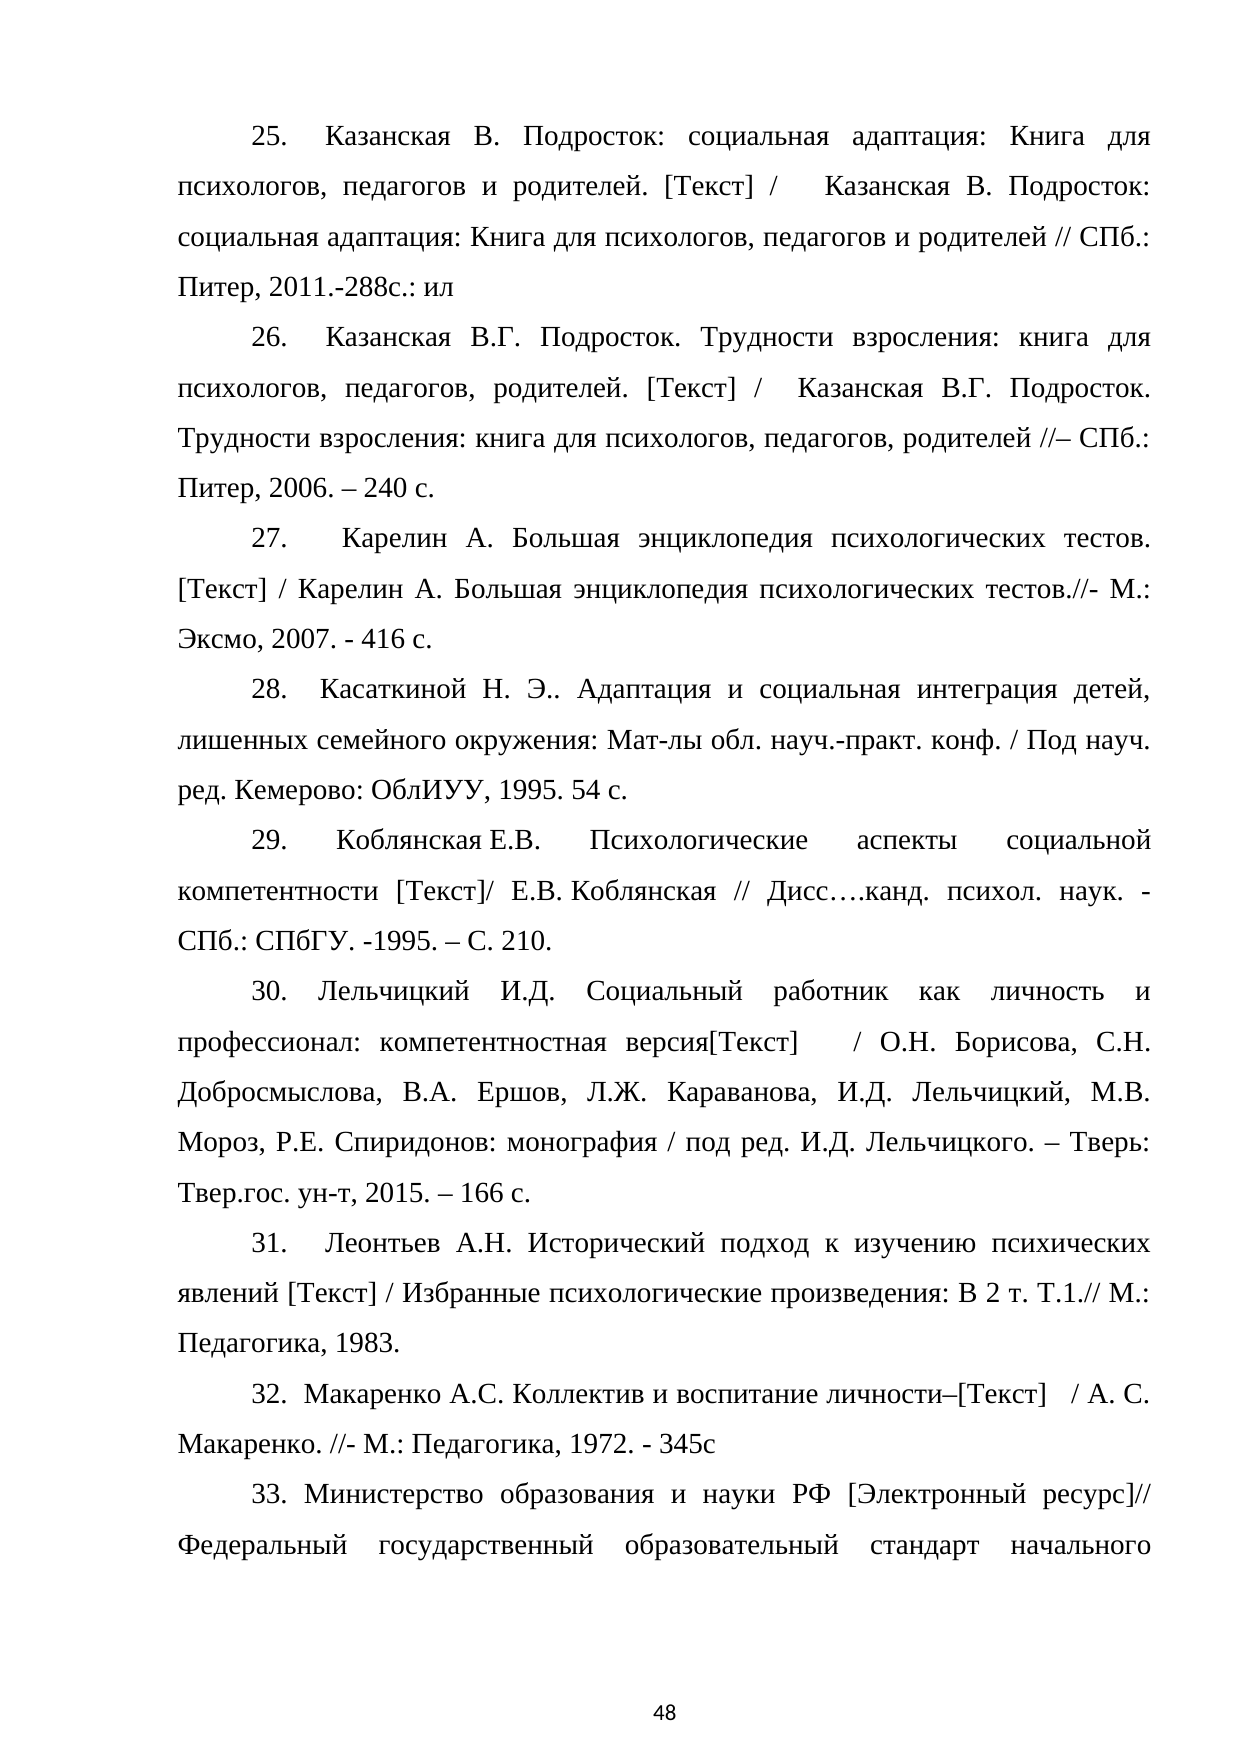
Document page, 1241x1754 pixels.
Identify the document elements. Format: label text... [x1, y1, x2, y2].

text 28. Касаткиной Н. Э.. Адаптация и социальная интеграция детей, лишенных семейного окружения: Мат-лы обл. науч.-практ. конф. / Под науч. ред. Кемерово: ОблИУУ, 1995. 54 с. [177, 672, 1152, 806]
text 25. Казанская В. Подросток: социальная адаптация: Книга для психологов, педагогов и родителей. [Текст] / Казанская В. Подросток: социальная адаптация: Книга для психологов, педагогов и родителей // СПб.: Питер, 2011.-288с.: ил [177, 118, 1152, 303]
text 27. Карелин А. Большая энциклопедия психологических тестов. [Текст] / Карелин А. Большая энциклопедия психологических тестов.//- М.: Эксмо, 2007. - 416 с. [177, 521, 1152, 655]
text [177, 1477, 1152, 1560]
text 26. Казанская В.Г. Подросток. Трудности взросления: книга для психологов, педагогов, родителей. [Текст] / Казанская В.Г. Подросток. Трудности взросления: книга для психологов, педагогов, родителей //– СПб.: Питер, 2006. – 240 с. [177, 319, 1152, 504]
text 29. Коблянская Е.В. Психологические аспекты социальной компетентности [Текст]/ Е.В. Коблянская // Дисс….канд. психол. наук. - СПб.: СПбГУ. -1995. – С. 210. [177, 822, 1152, 957]
text 30. Лельчицкий И.Д. Социальный работник как личность и профессионал: компетентностная версия[Текст] / О.Н. Борисова, С.Н. Добросмыслова, В.А. Ершов, Л.Ж. Караванова, И.Д. Лельчицкий, М.В. Мороз, Р.Е. Спиридонов: монография / под ред. И.Д. Лельчицкого. – Тверь: Твер.гос. ун-т, 2015. – 166 с. [177, 973, 1152, 1208]
text 32. Макаренко А.С. Коллектив и воспитание личности–[Текст] / А. С. Макаренко. //- М.: Педагогика, 1972. - 345с [177, 1376, 1152, 1460]
text 31. Леонтьев А.Н. Исторический подход к изучению психических явлений [Текст] / Избранные психологические произведения: В 2 т. Т.1.// М.: Педагогика, 1983. [177, 1225, 1152, 1359]
